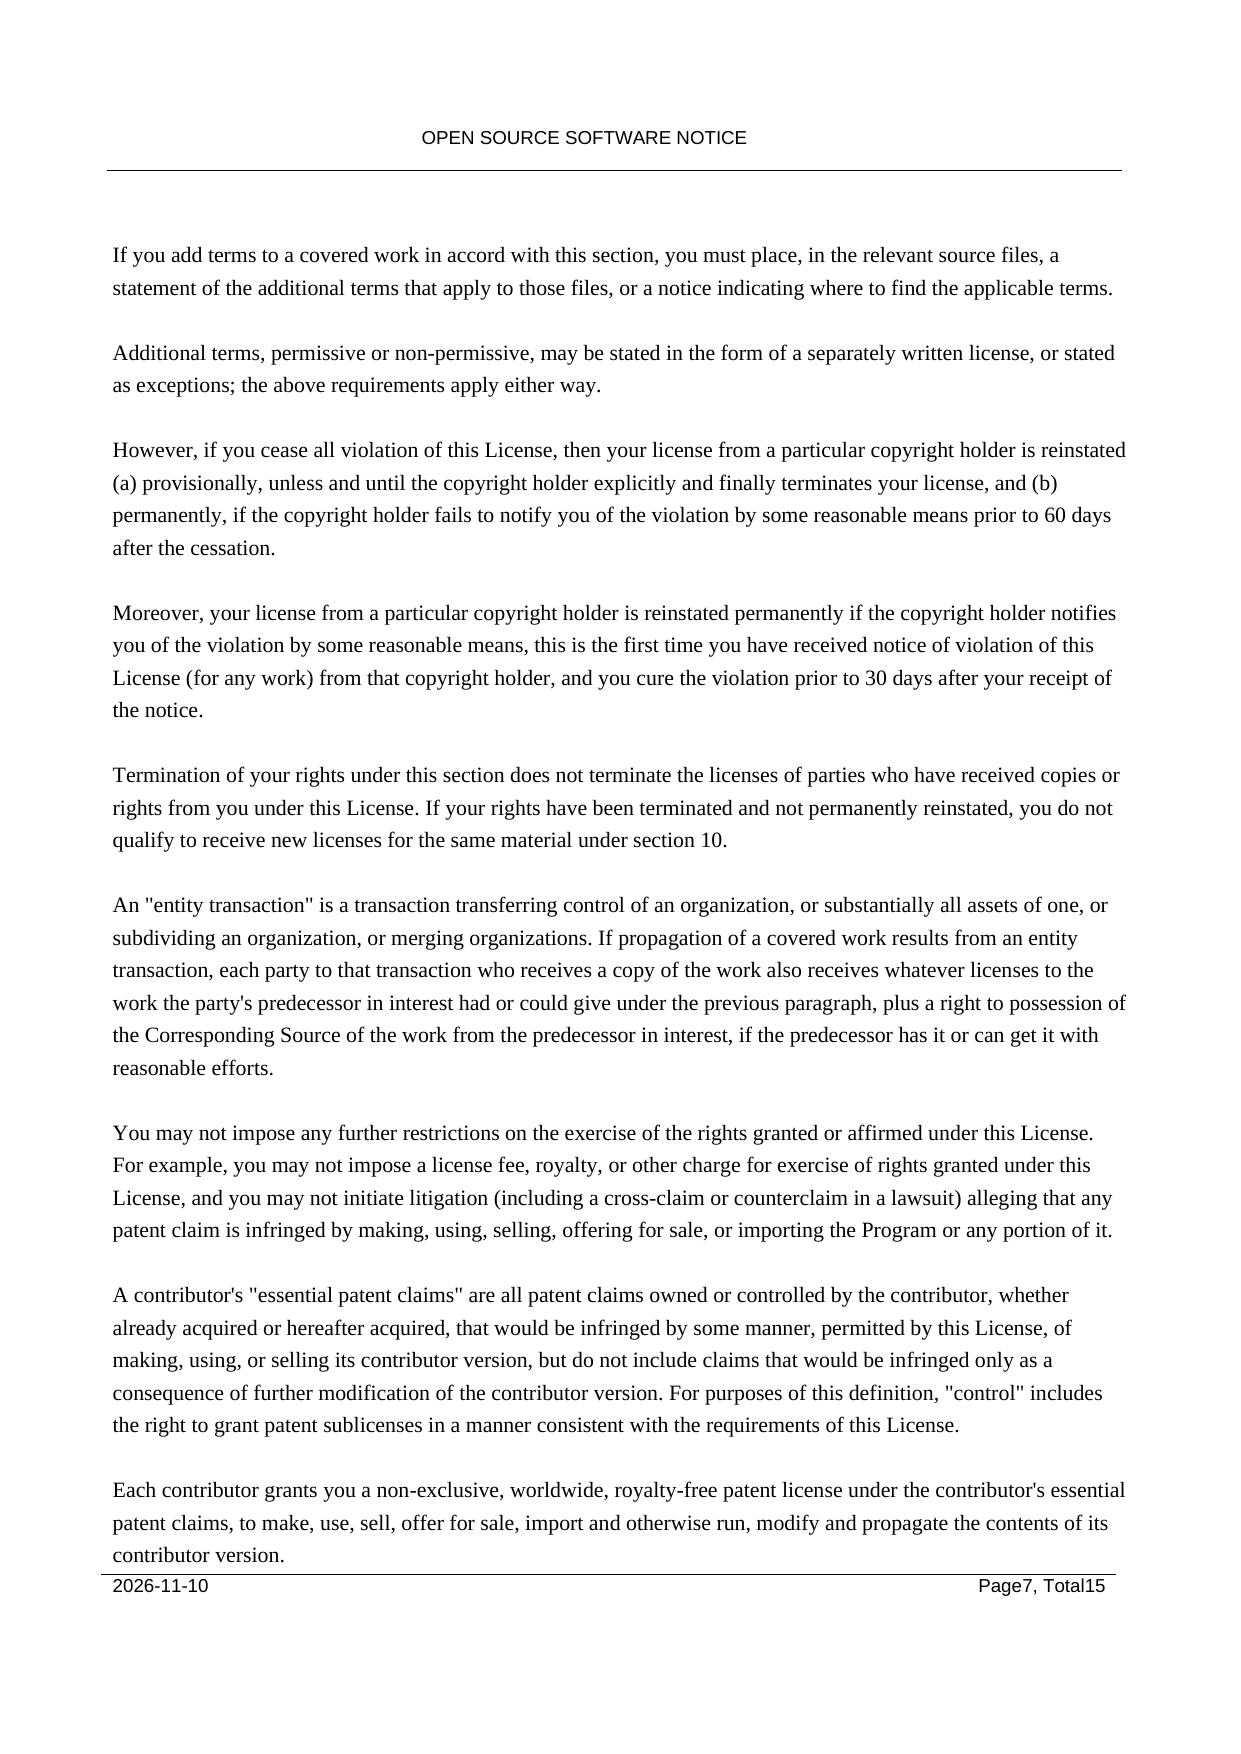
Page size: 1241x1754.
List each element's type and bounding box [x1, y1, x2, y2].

text [112, 206, 1128, 1571]
